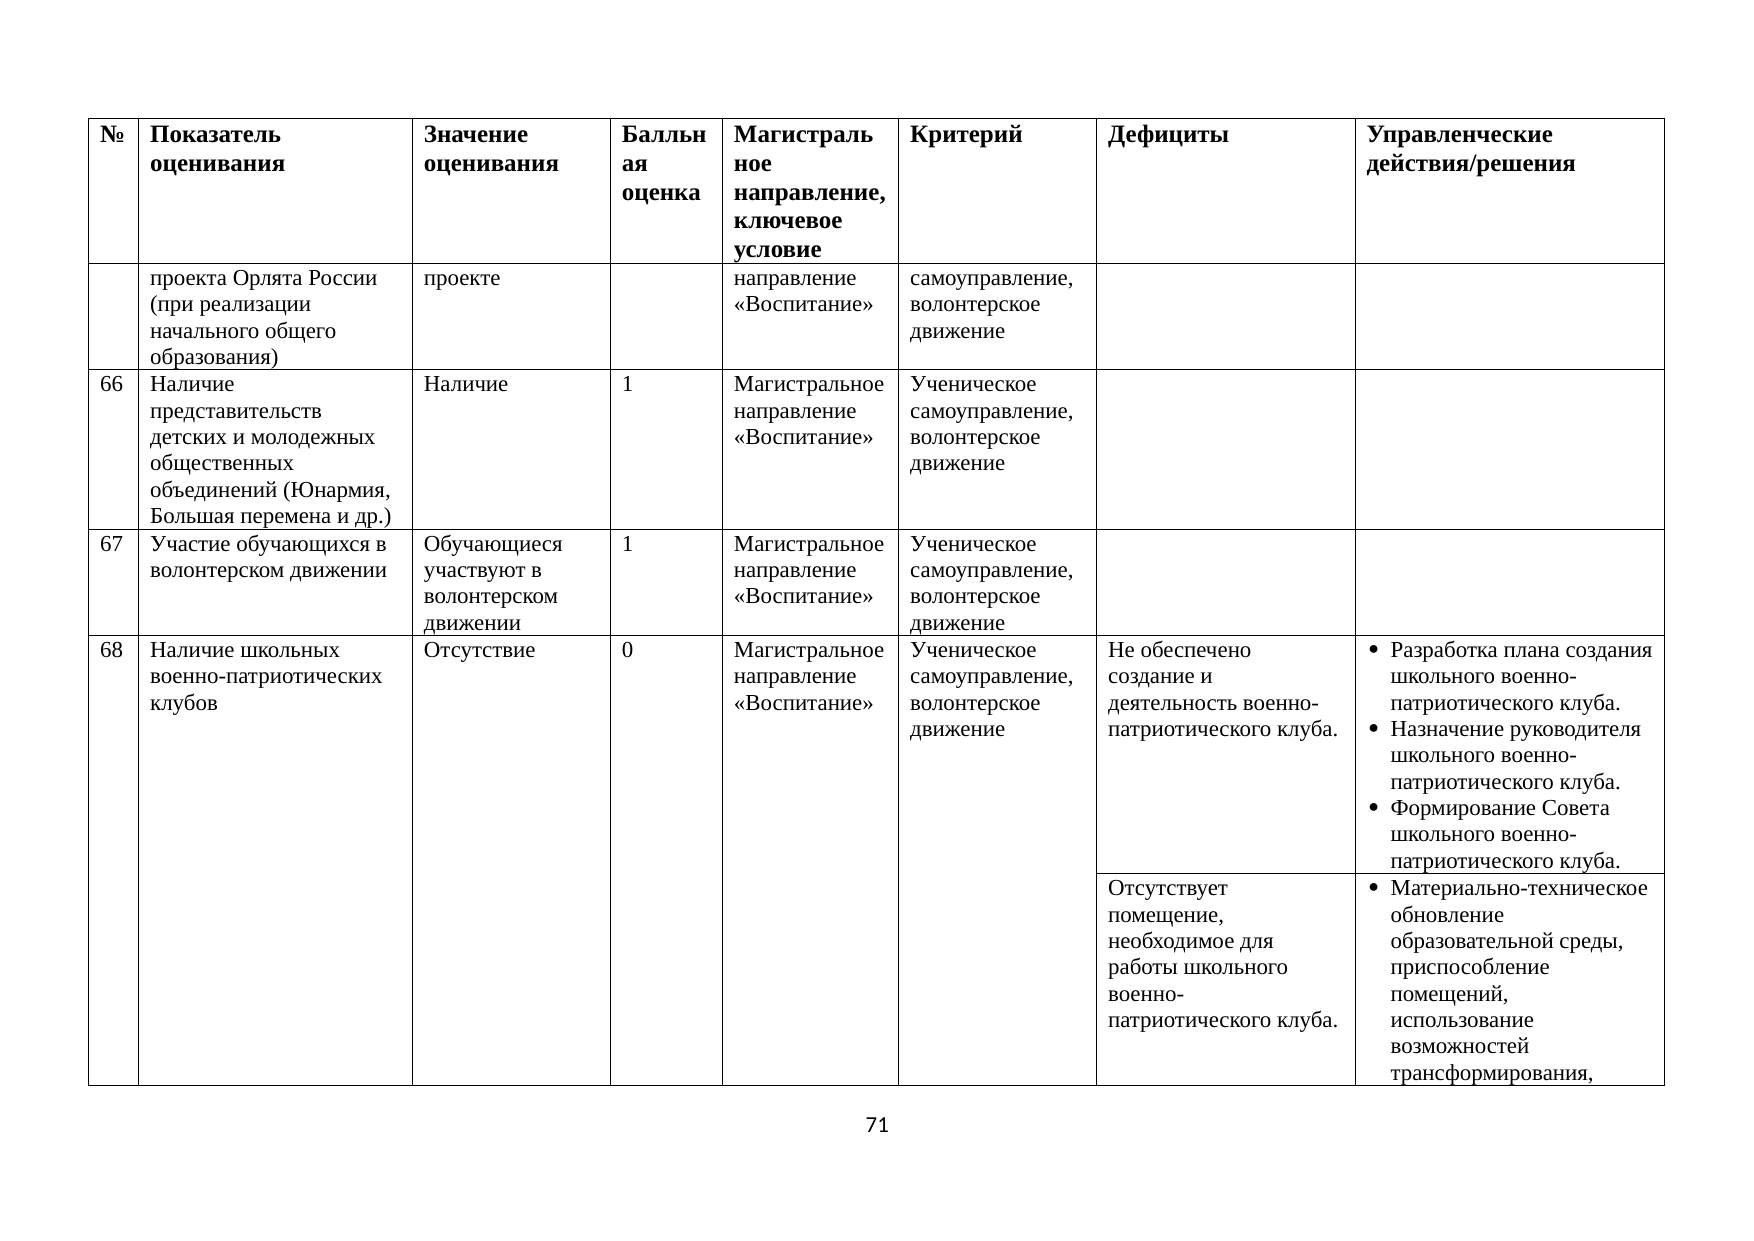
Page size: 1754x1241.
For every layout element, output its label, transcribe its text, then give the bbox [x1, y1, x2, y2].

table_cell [1356, 874, 1664, 1085]
table_cell 1 [611, 264, 722, 369]
table_header Значение оценивания [413, 119, 610, 263]
table_header Критерий [899, 119, 1096, 263]
table_cell Магистральное направление «Воспитание» [723, 264, 898, 369]
table_cell Ученическое самоуправление, волонтерское движение [899, 370, 1096, 528]
table_header Магистральное направление, ключевое условие [723, 119, 898, 263]
table_cell 0 [611, 636, 722, 1085]
table_cell Участие в проекте [413, 264, 610, 369]
table_cell Магистральное направление «Воспитание» [723, 370, 898, 528]
table_cell Ученическое самоуправление, волонтерское движение [899, 530, 1096, 635]
table_cell 1 [611, 530, 722, 635]
table_header Дефициты [1097, 119, 1355, 263]
table_cell [1097, 370, 1355, 528]
table_header Показатель оценивания [139, 119, 412, 263]
table_cell [1356, 264, 1664, 369]
table_cell Магистральное направление «Воспитание» [723, 636, 898, 1085]
table_cell [1356, 370, 1664, 528]
table_cell Обучающиеся участвуют в волонтерском движении [413, 530, 610, 635]
table_cell Наличие [413, 370, 610, 528]
table_cell 68 [89, 636, 138, 1085]
table_cell [1097, 530, 1355, 635]
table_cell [1097, 874, 1355, 1085]
table_cell Не обеспечено создание и деятельность военно-патриотического клуба. [1097, 636, 1355, 873]
table_cell Разработка плана создания школьного военно-патриотического клуба. Назначение руководителя школьного военно-патриотического клуба. Формирование Совета школьного военно-патриотического клуба. [1356, 636, 1664, 873]
table_cell [1097, 264, 1355, 369]
table_cell Отсутствие [413, 636, 610, 1085]
table_cell Наличие представительств детских и молодежных общественных объединений (Юнармия, Большая перемена и др.) [139, 370, 412, 528]
table_cell Магистральное направление «Воспитание» [723, 530, 898, 635]
table_cell Участие обучающихся в волонтерском движении [139, 530, 412, 635]
table_header № [89, 119, 138, 263]
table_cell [899, 264, 1096, 369]
table_cell Ученическое самоуправление, волонтерское движение [899, 636, 1096, 1085]
table_cell Наличие школьных военно-патриотических клубов [139, 636, 412, 1085]
table_cell 1 [611, 370, 722, 528]
table_cell [1356, 530, 1664, 635]
table_cell 66 [89, 370, 138, 528]
table_cell 65 [89, 264, 138, 369]
table_header Управленческие действия/решения [1356, 119, 1664, 263]
table_cell 67 [89, 530, 138, 635]
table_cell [139, 264, 412, 369]
table_header Балльная оценка [611, 119, 722, 263]
